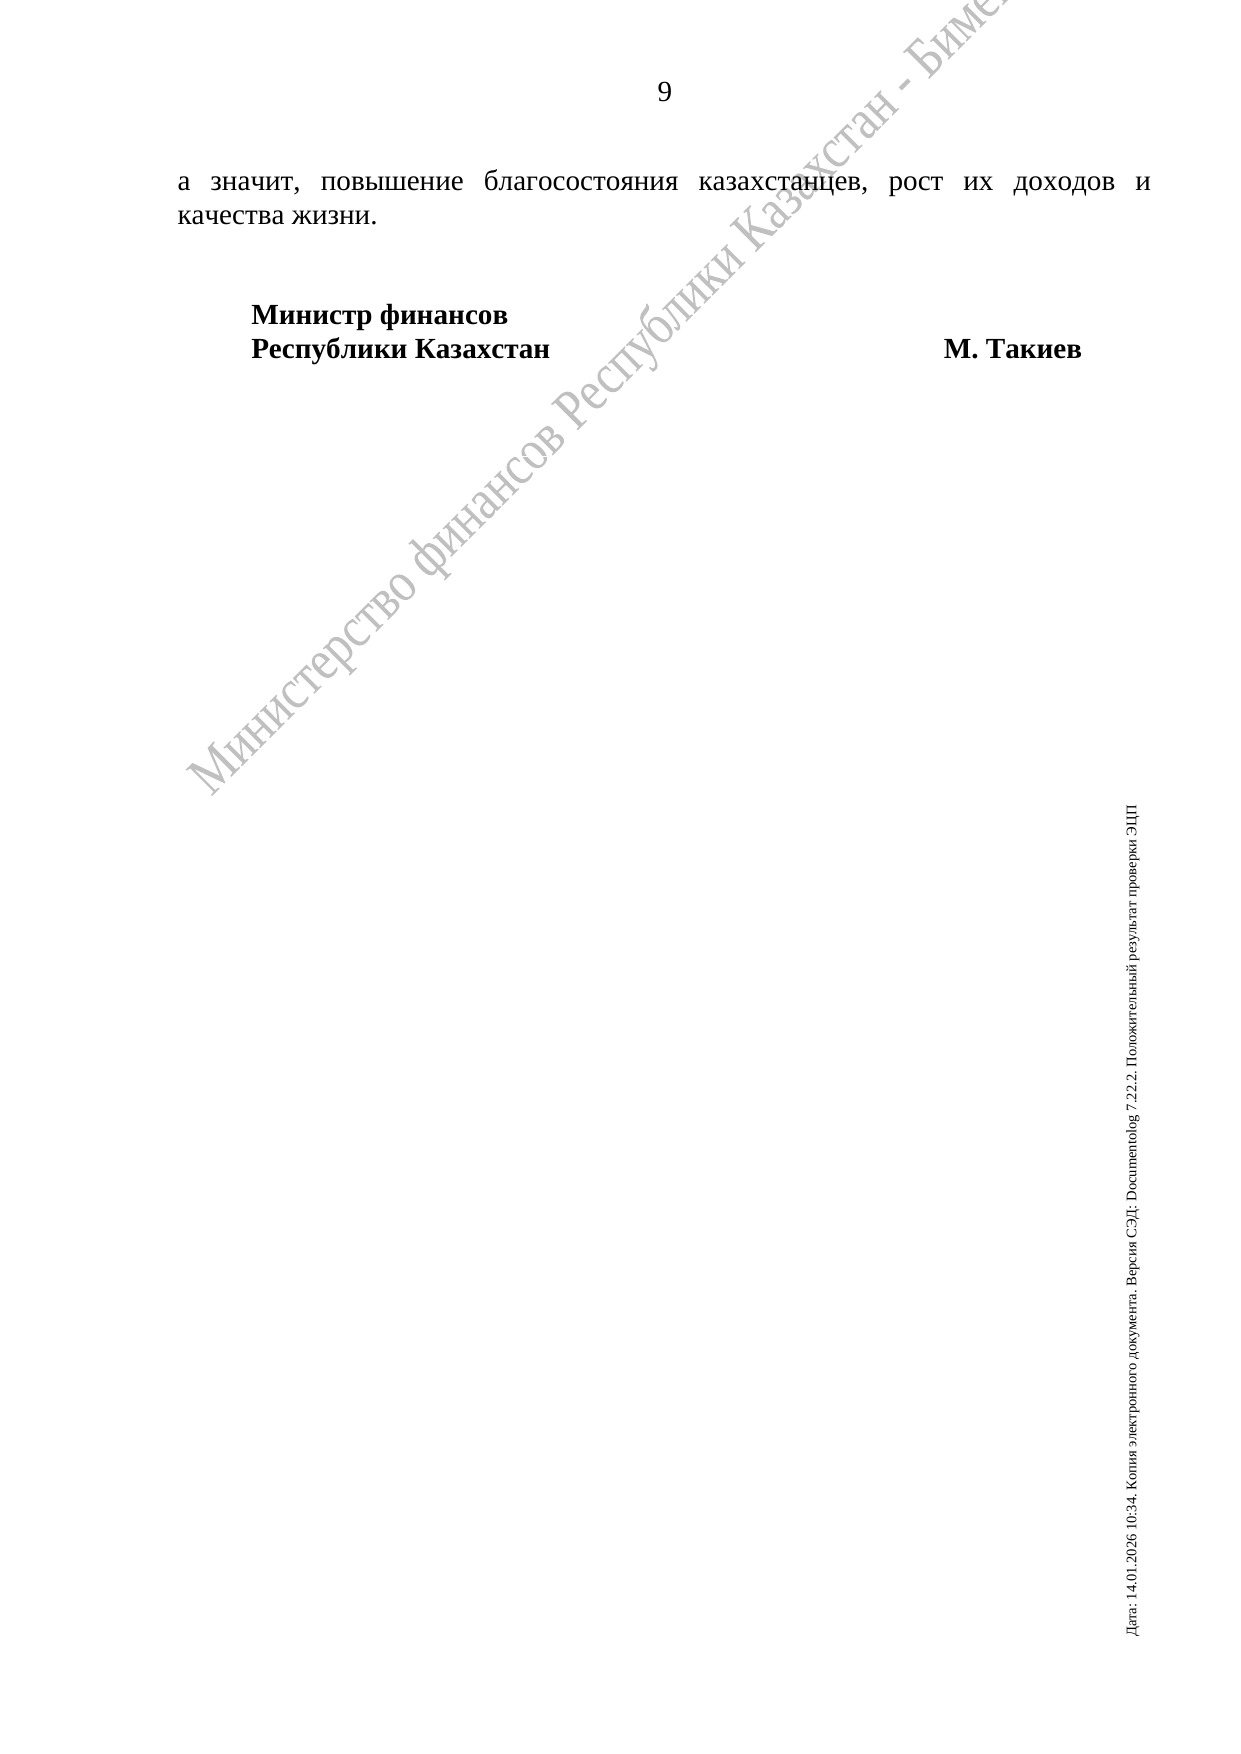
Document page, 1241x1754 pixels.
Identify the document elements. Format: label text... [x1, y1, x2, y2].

text Республики Казахстан М. Такиев [177, 331, 1152, 364]
text В краткосрочной перспективе возможны технические сбои или недовольство отдельных пользователей системой органов государственных доходов, что требует усиленной поддержки со стороны службы технической поддержки разработчиков. В долгосрочной перспективе ожидается, что бизнес – это, прежде всего создание рабочих мест, увеличение производства, а значит, повышение благосостояния казахстанцев, рост их доходов и качества жизни. [177, 163, 1152, 230]
text Министр финансов [177, 297, 1152, 331]
